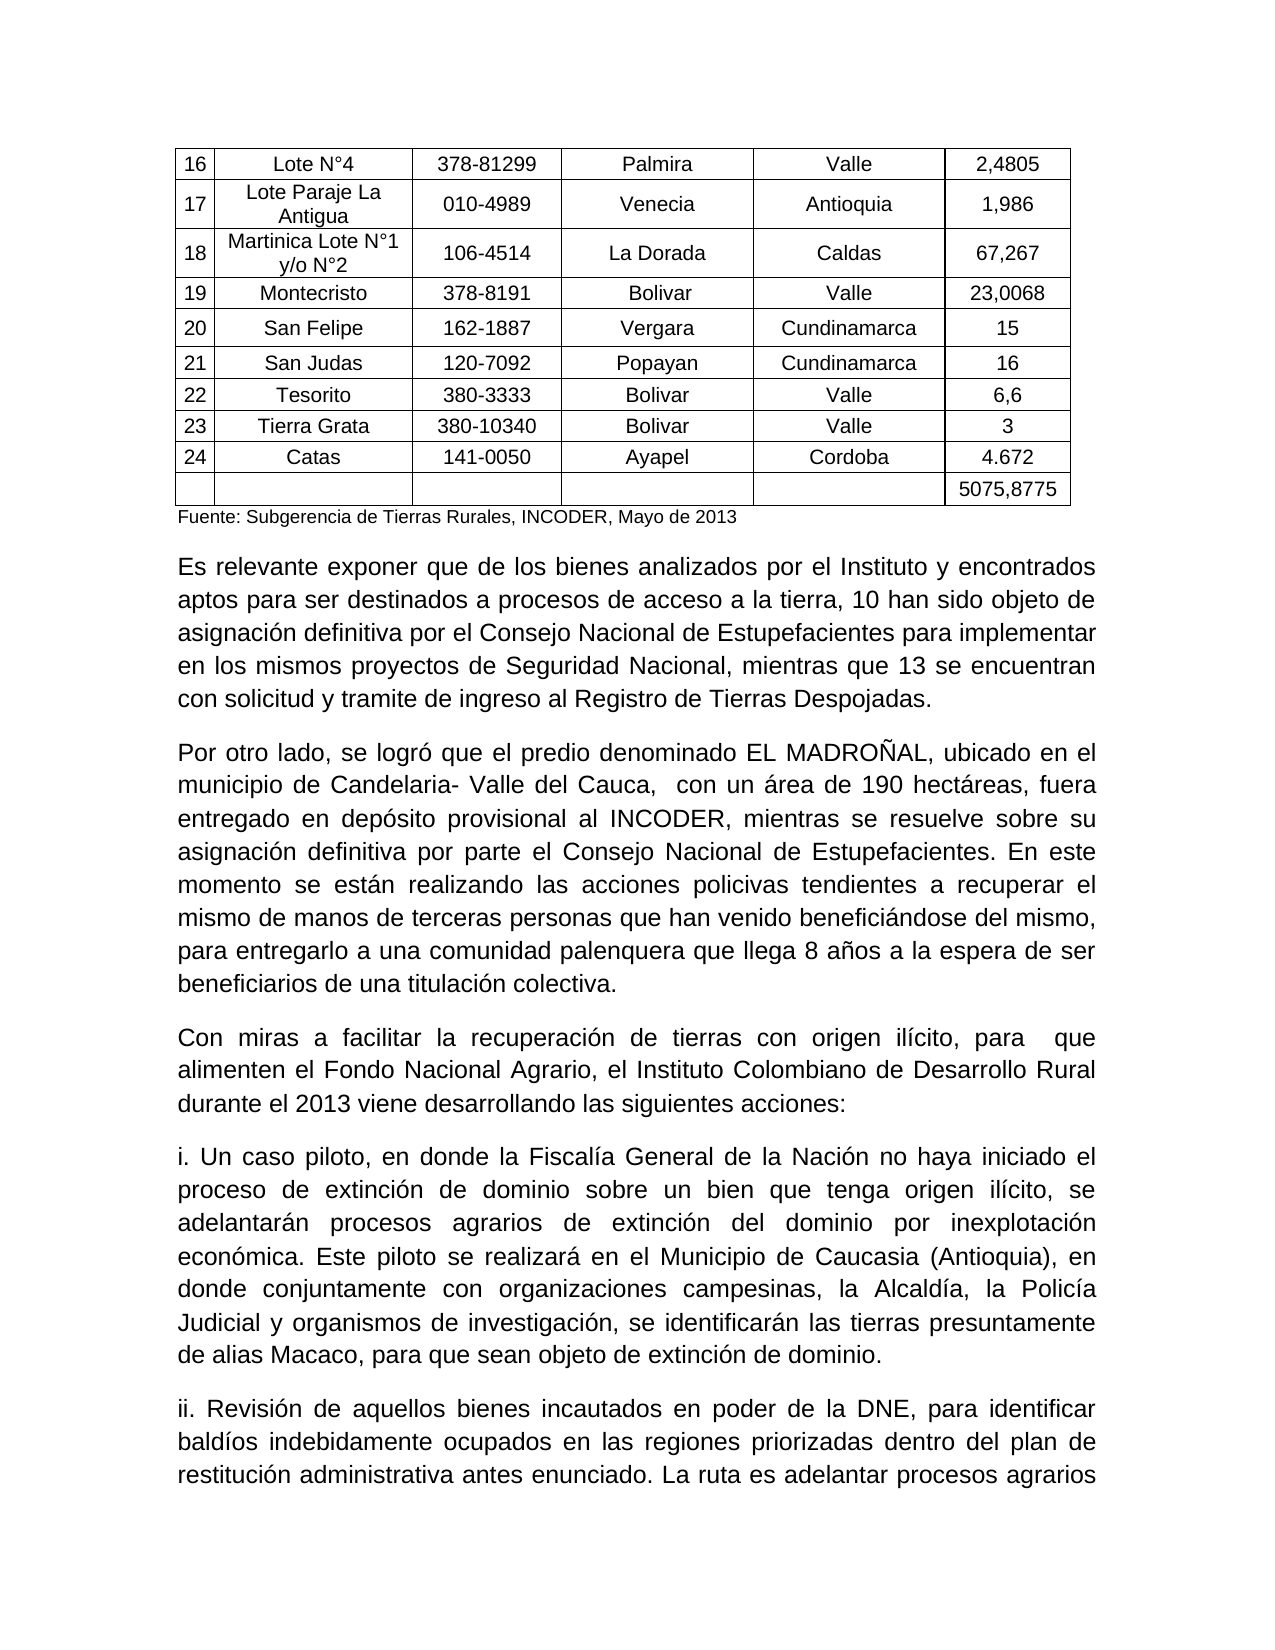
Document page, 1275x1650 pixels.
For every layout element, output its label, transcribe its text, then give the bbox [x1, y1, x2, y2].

table_cell 23 [176, 411, 214, 441]
table_cell 21 [176, 347, 214, 378]
table_cell 19 [176, 278, 214, 308]
table_cell 16 [946, 347, 1070, 378]
text Por otro lado, se logró que el predio denominado EL MADROÑAL, ubicado en el municipio de Candelaria- Valle del Cauca, con un área de 190 hectáreas, fuera entregado en depósito provisional al INCODER, mientras se resuelve sobre su asignación definitiva por parte el Consejo Nacional de Estupefacientes. En este momento se están realizando las acciones policivas tendientes a recuperar el mismo de manos de terceras personas que han venido beneficiándose del mismo, para entregarlo a una comunidad palenquera que llega 8 años a la espera de ser beneficiarios de una titulación colectiva. [177, 737, 1098, 997]
table_cell 15 [946, 309, 1070, 346]
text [177, 1394, 1098, 1489]
table_cell Valle [754, 379, 944, 409]
text Es relevante exponer que de los bienes analizados por el Instituto y encontrados aptos para ser destinados a procesos de acceso a la tierra, 10 han sido objeto de asignación definitiva por el Consejo Nacional de Estupefacientes para implementar en los mismos proyectos de Seguridad Nacional, mientras que 13 se encuentran con solicitud y tramite de ingreso al Registro de Tierras Despojadas. [177, 552, 1098, 712]
table_cell [215, 473, 412, 505]
table_cell San Felipe [215, 309, 412, 346]
table_cell 010-4989 [413, 180, 561, 228]
table_cell 378-81299 [413, 149, 561, 179]
table_cell Catas [215, 442, 412, 472]
table_cell Vergara [562, 309, 753, 346]
table_cell Martinica Lote N°1 y/o N°2 [215, 229, 412, 277]
table_cell Antioquia [754, 180, 944, 228]
table_cell [413, 473, 561, 505]
table_cell 23,0068 [946, 278, 1070, 308]
table_cell 18 [176, 229, 214, 277]
table_cell 16 [176, 149, 214, 179]
table_cell Caldas [754, 229, 944, 277]
table_cell 6,6 [946, 379, 1070, 409]
text i. Un caso piloto, en donde la Fiscalía General de la Nación no haya iniciado el proceso de extinción de dominio sobre un bien que tenga origen ilícito, se adelantarán procesos agrarios de extinción del dominio por inexplotación económica. Este piloto se realizará en el Municipio de Caucasia (Antioquia), en donde conjuntamente con organizaciones campesinas, la Alcaldía, la Policía Judicial y organismos de investigación, se identificarán las tierras presuntamente de alias Macaco, para que sean objeto de extinción de dominio. [177, 1142, 1098, 1369]
table_cell La Dorada [562, 229, 753, 277]
table_cell Cordoba [754, 442, 944, 472]
text Fuente: Subgerencia de Tierras Rurales, INCODER, Mayo de 2013 [177, 506, 1098, 527]
table_cell Lote N°4 [215, 149, 412, 179]
table_cell 2,4805 [946, 149, 1070, 179]
table_cell 17 [176, 180, 214, 228]
table_cell Venecia [562, 180, 753, 228]
table_cell Ayapel [562, 442, 753, 472]
table_cell [754, 473, 944, 505]
table_cell 106-4514 [413, 229, 561, 277]
table_cell 141-0050 [413, 442, 561, 472]
table_cell 24 [176, 442, 214, 472]
table_cell San Judas [215, 347, 412, 378]
table_cell Bolivar [562, 411, 753, 441]
table_cell Lote Paraje La Antigua [215, 180, 412, 228]
table_cell Cundinamarca [754, 347, 944, 378]
table_cell 1,986 [946, 180, 1070, 228]
table_cell [176, 473, 214, 505]
table_cell 4.672 [946, 442, 1070, 472]
table_cell 20 [176, 309, 214, 346]
table_cell Popayan [562, 347, 753, 378]
table_cell Bolivar [562, 278, 753, 308]
table_cell Valle [754, 278, 944, 308]
table_cell Montecristo [215, 278, 412, 308]
table_cell Cundinamarca [754, 309, 944, 346]
table_cell [562, 473, 753, 505]
table_cell Tesorito [215, 379, 412, 409]
table_cell Palmira [562, 149, 753, 179]
table_cell Tierra Grata [215, 411, 412, 441]
table_cell Bolivar [562, 379, 753, 409]
table_cell 3 [946, 411, 1070, 441]
table_cell 5075,8775 [946, 473, 1070, 505]
table_cell 380-3333 [413, 379, 561, 409]
table_cell 162-1887 [413, 309, 561, 346]
table_cell 22 [176, 379, 214, 409]
table_cell 378-8191 [413, 278, 561, 308]
table_cell Valle [754, 149, 944, 179]
table_cell 120-7092 [413, 347, 561, 378]
table_cell Valle [754, 411, 944, 441]
table_cell 67,267 [946, 229, 1070, 277]
text Con miras a facilitar la recuperación de tierras con origen ilícito, para que alimenten el Fondo Nacional Agrario, el Instituto Colombiano de Desarrollo Rural durante el 2013 viene desarrollando las siguientes acciones: [177, 1022, 1098, 1117]
table_cell 380-10340 [413, 411, 561, 441]
